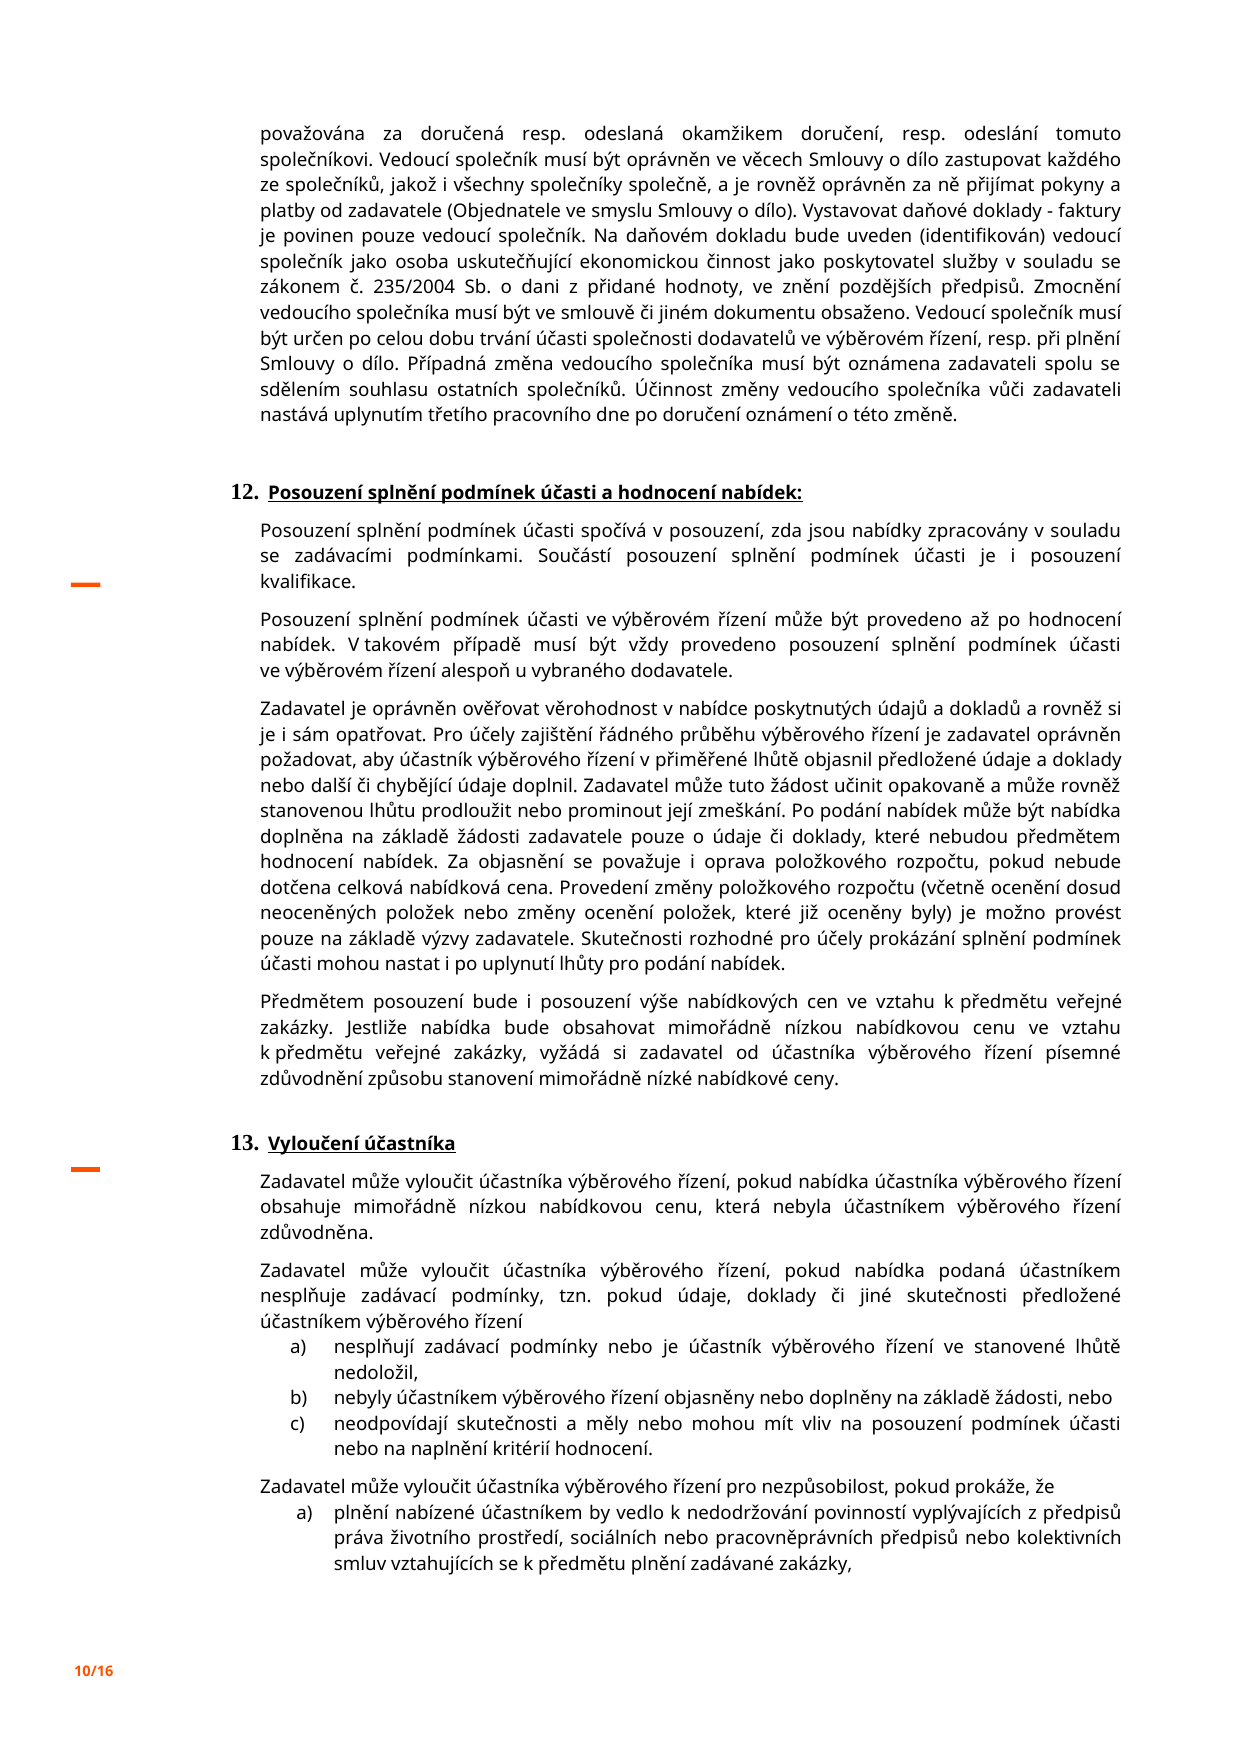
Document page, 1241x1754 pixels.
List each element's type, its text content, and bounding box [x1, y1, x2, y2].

text Zadavatel může vyloučit účastníka výběrového řízení, pokud nabídka podaná účastníkem nesplňuje zadávací podmínky, tzn. pokud údaje, doklady či jiné skutečnosti předložené účastníkem výběrového řízení [260, 1257, 1122, 1333]
text Zadavatel může vyloučit účastníka výběrového řízení pro nezpůsobilost, pokud prokáže, že [260, 1474, 1122, 1499]
list Vyloučení účastníka [230, 1129, 1122, 1155]
list neodpovídají skutečnosti a měly nebo mohou mít vliv na posouzení podmínek účasti nebo na naplnění kritérií hodnocení. [290, 1410, 1122, 1461]
list Posouzení splnění podmínek účasti a hodnocení nabídek: [230, 478, 1122, 505]
list nebyly účastníkem výběrového řízení objasněny nebo doplněny na základě žádosti, nebo [290, 1384, 1122, 1410]
text Zadavatel je oprávněn ověřovat věrohodnost v nabídce poskytnutých údajů a dokladů a rovněž si je i sám opatřovat. Pro účely zajištění řádného průběhu výběrového řízení je zadavatel oprávněn požadovat, aby účastník výběrového řízení v přiměřené lhůtě objasnil předložené údaje a doklady nebo další či chybějící údaje doplnil. Zadavatel může tuto žádost učinit opakovaně a může rovněž stanovenou lhůtu prodloužit nebo prominout její zmeškání. Po podání nabídek může být nabídka doplněna na základě žádosti zadavatele pouze o údaje či doklady, které nebudou předmětem hodnocení nabídek. Za objasnění se považuje i oprava položkového rozpočtu, pokud nebude dotčena celková nabídková cena. Provedení změny položkového rozpočtu (včetně ocenění dosud neoceněných položek nebo změny ocenění položek, které již oceněny byly) je možno provést pouze na základě výzvy zadavatele. Skutečnosti rozhodné pro účely prokázání splnění podmínek účasti mohou nastat i po uplynutí lhůty pro podání nabídek. [260, 695, 1122, 976]
text Předmětem posouzení bude i posouzení výše nabídkových cen ve vztahu k předmětu veřejné zakázky. Jestliže nabídka bude obsahovat mimořádně nízkou nabídkovou cenu ve vztahu k předmětu veřejné zakázky, vyžádá si zadavatel od účastníka výběrového řízení písemné zdůvodnění způsobu stanovení mimořádně nízké nabídkové ceny. [260, 988, 1122, 1091]
text Zadavatel může vyloučit účastníka výběrového řízení, pokud nabídka účastníka výběrového řízení obsahuje mimořádně nízkou nabídkovou cenu, která nebyla účastníkem výběrového řízení zdůvodněna. [260, 1168, 1122, 1244]
text Posouzení splnění podmínek účasti spočívá v posouzení, zda jsou nabídky zpracovány v souladu se zadávacími podmínkami. Součástí posouzení splnění podmínek účasti je i posouzení kvalifikace. [260, 517, 1122, 594]
list nesplňují zadávací podmínky nebo je účastník výběrového řízení ve stanovené lhůtě nedoložil, [290, 1333, 1122, 1384]
list plnění nabízené účastníkem by vedlo k nedodržování povinností vyplývajících z předpisů práva životního prostředí, sociálních nebo pracovněprávních předpisů nebo kolektivních smluv vztahujících se k předmětu plnění zadávané zakázky, [296, 1499, 1122, 1576]
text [260, 121, 1122, 427]
text Posouzení splnění podmínek účasti ve výběrovém řízení může být provedeno až po hodnocení nabídek. V takovém případě musí být vždy provedeno posouzení splnění podmínek účasti ve výběrovém řízení alespoň u vybraného dodavatele. [260, 606, 1122, 683]
